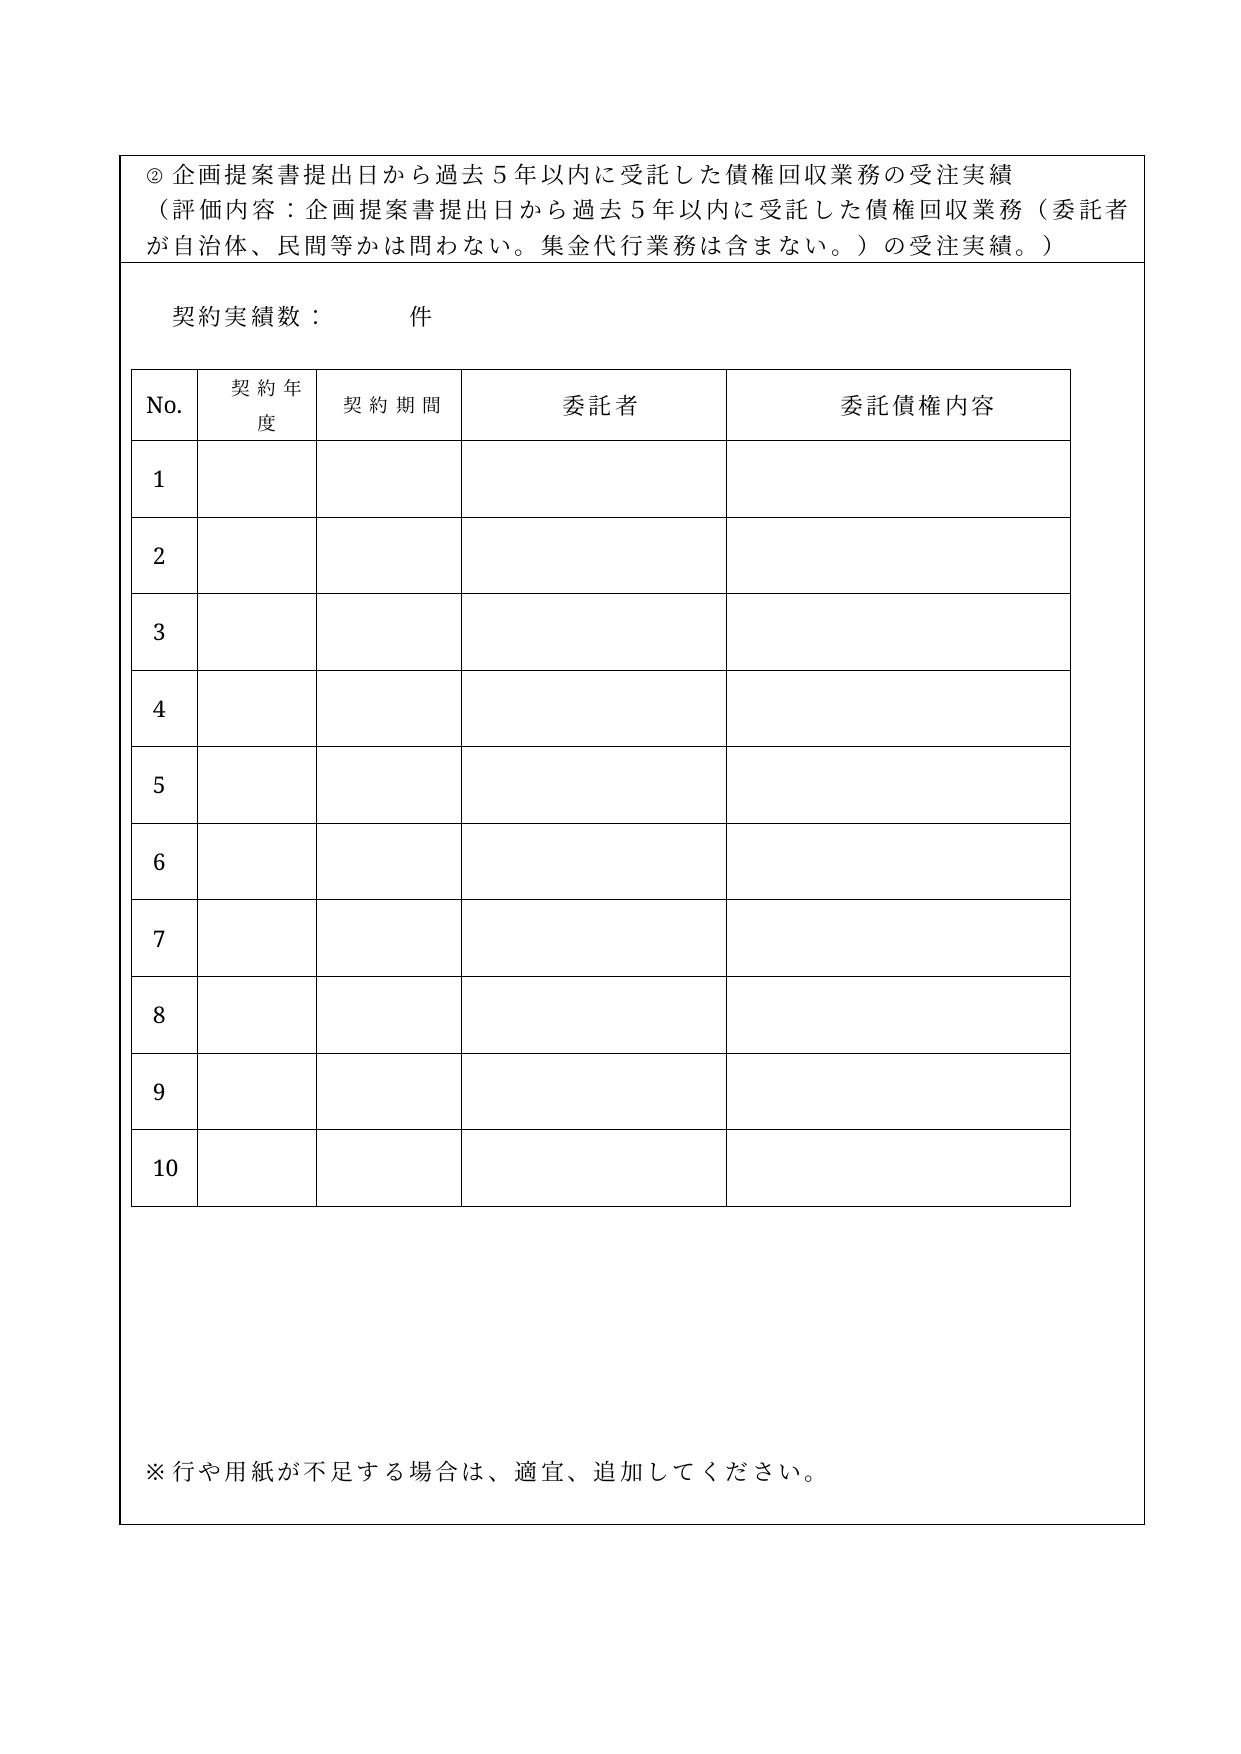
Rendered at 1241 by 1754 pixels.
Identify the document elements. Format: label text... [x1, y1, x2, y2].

table_cell 契約実績数： 件 ※行や用紙が不足する場合は、適宜、追加してください。 [121, 263, 1144, 1523]
table_header ②企画提案書提出日から過去５年以内に受託した債権回収業務の受注実績 （評価内容：企画提案書提出日から過去５年以内に受託した債権回収業務（委託者が自治体、民間等かは問わない。集金代行業務は含まない。）の受注実績。） [121, 156, 1144, 262]
